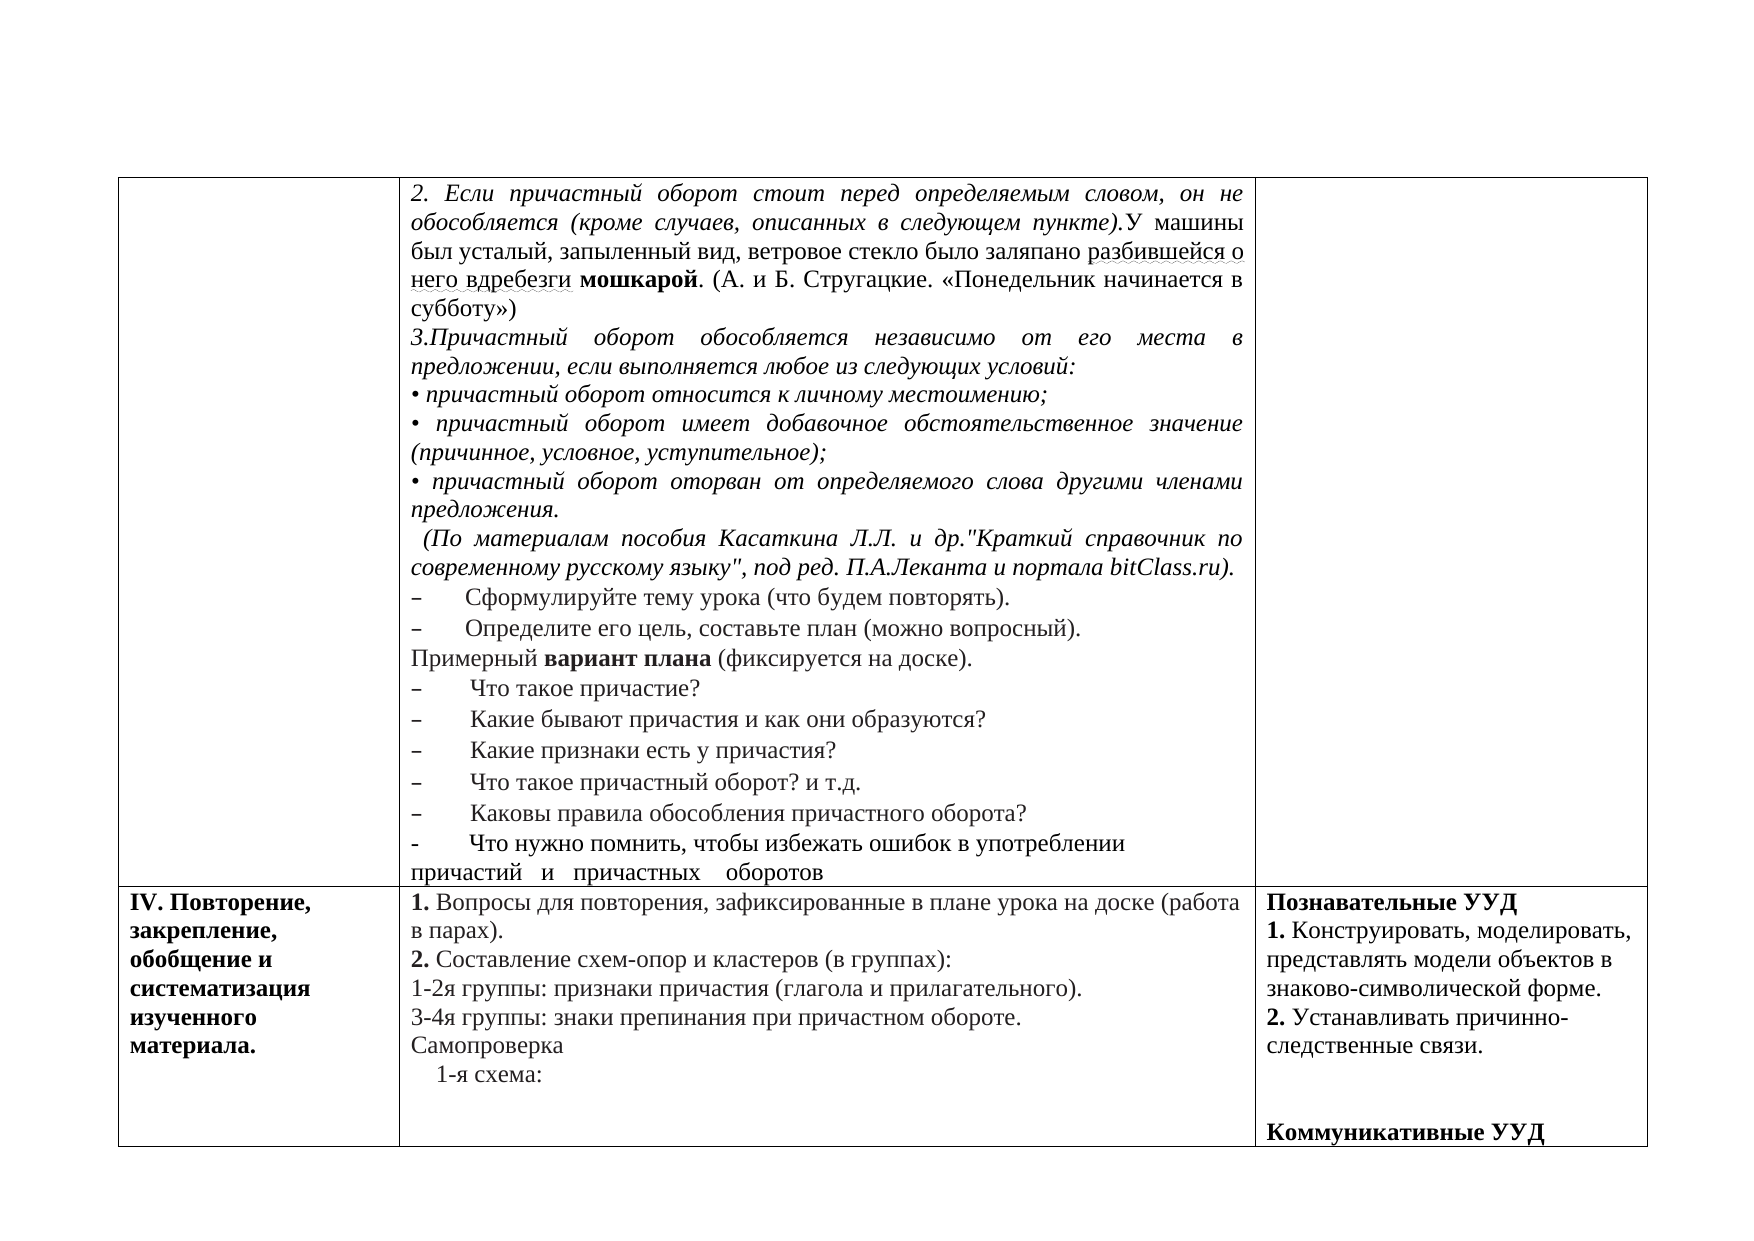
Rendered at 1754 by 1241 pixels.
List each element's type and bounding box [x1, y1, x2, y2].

table_cell [1256, 887, 1647, 1146]
table_cell [119, 887, 399, 1146]
table_cell [119, 178, 399, 886]
table_cell [400, 887, 1255, 1146]
table_cell [1256, 178, 1647, 886]
table_cell [400, 178, 1255, 886]
